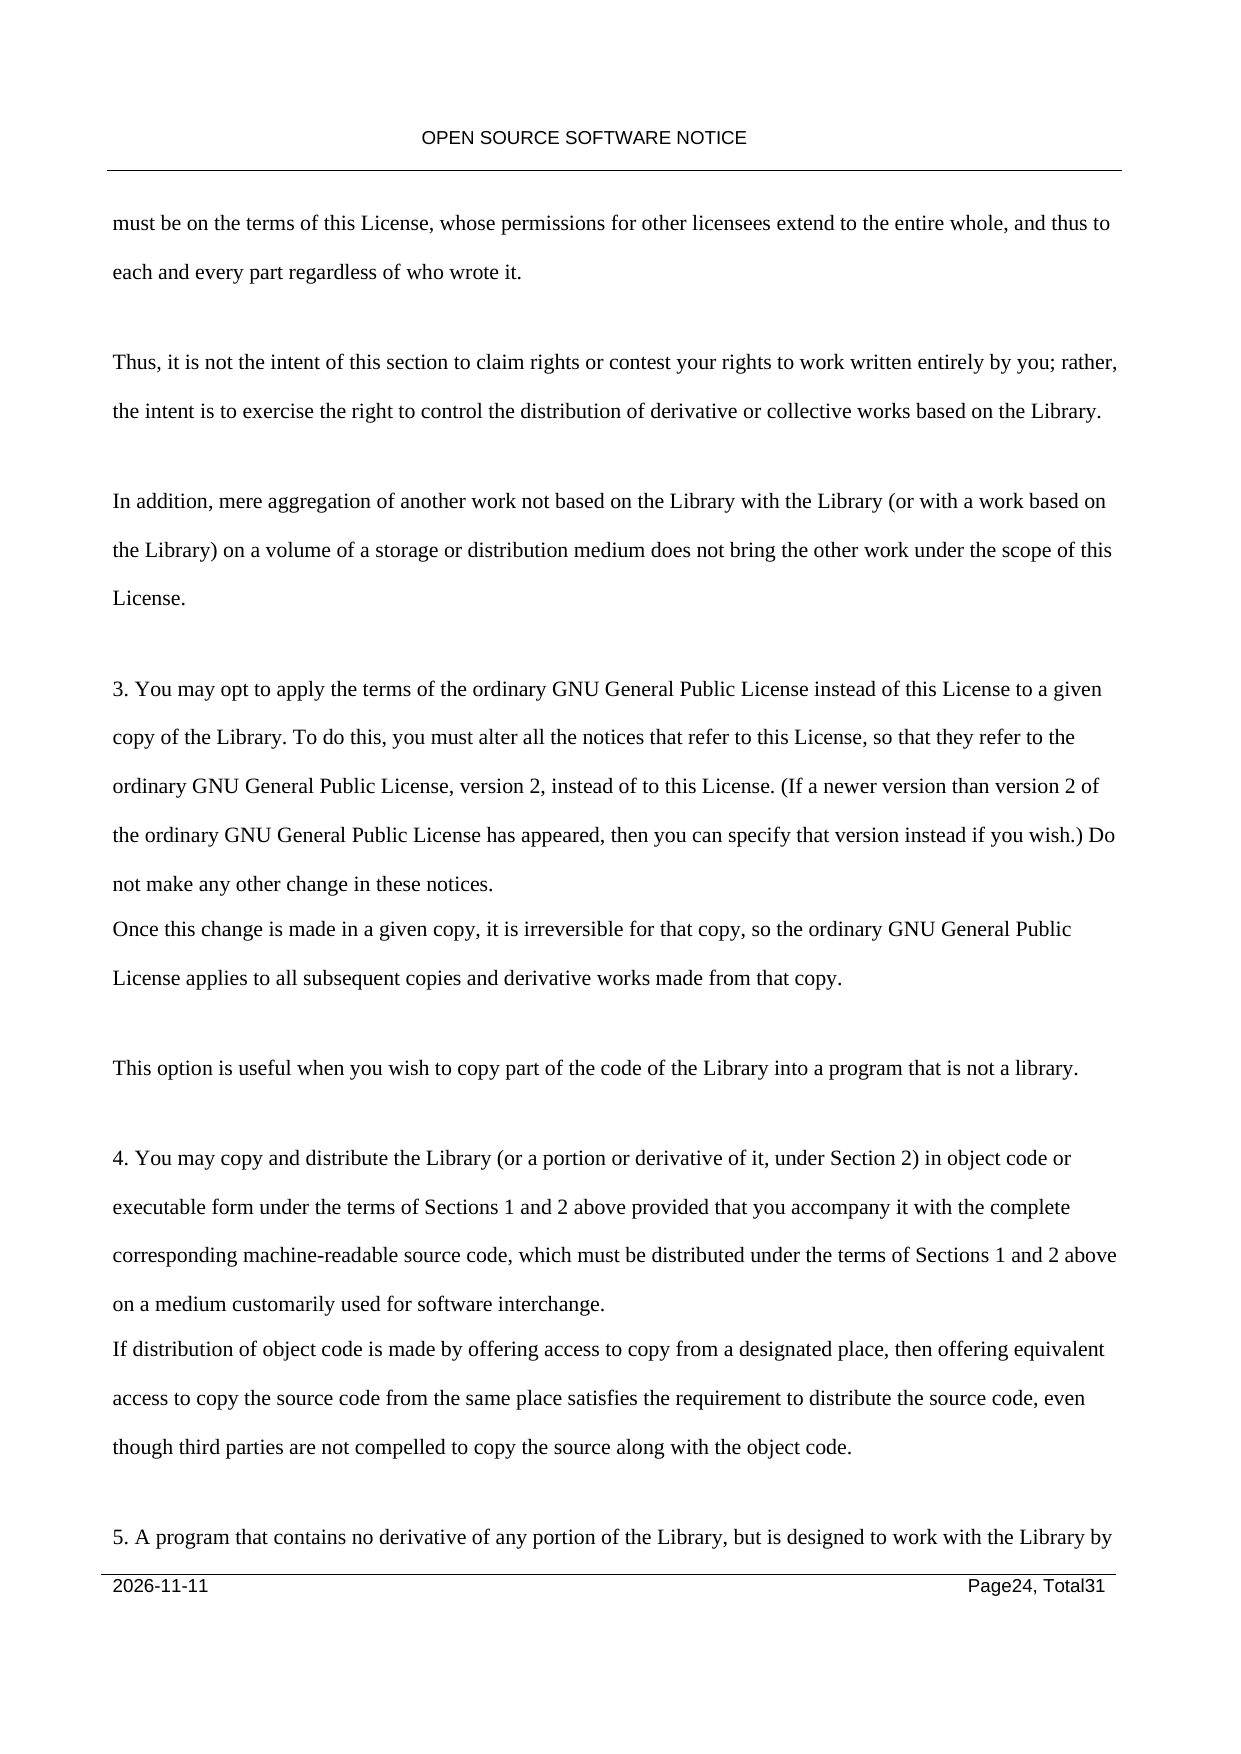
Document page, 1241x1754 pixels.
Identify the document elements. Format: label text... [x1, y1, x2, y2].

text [112, 206, 1128, 288]
text Once this change is made in a given copy, it is irreversible for that copy, so the ordinary GNU General Public License applies to all subsequent copies and derivative works made from that copy. [112, 912, 1128, 993]
text In addition, mere aggregation of another work not based on the Library with the Library (or with a work based on the Library) on a volume of a storage or distribution medium does not bring the other work under the scope of this License. [112, 484, 1128, 614]
text 4. You may copy and distribute the Library (or a portion or derivative of it, under Section 2) in object code or executable form under the terms of Sections 1 and 2 above provided that you accompany it with the complete corresponding machine-readable source code, which must be distributed under the terms of Sections 1 and 2 above on a medium customarily used for software interchange. [112, 1141, 1128, 1320]
text 3. You may opt to apply the terms of the ordinary GNU General Public License instead of this License to a given copy of the Library. To do this, you must alter all the notices that refer to this License, so that they refer to the ordinary GNU General Public License, version 2, instead of to this License. (If a newer version than version 2 of the ordinary GNU General Public License has appeared, then you can specify that version instead if you wish.) Do not make any other change in these notices. [112, 672, 1128, 899]
text Thus, it is not the intent of this section to claim rights or contest your rights to work written entirely by you; rather, the intent is to exercise the right to control the distribution of derivative or collective works based on the Library. [112, 345, 1128, 427]
text This option is useful when you wish to copy part of the code of the Library into a program that is not a library. [112, 1051, 1128, 1083]
text If distribution of object code is made by offering access to copy from a designated place, then offering equivalent access to copy the source code from the same place satisfies the requirement to distribute the source code, even though third parties are not compelled to copy the source along with the object code. [112, 1333, 1128, 1463]
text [112, 1520, 1128, 1553]
